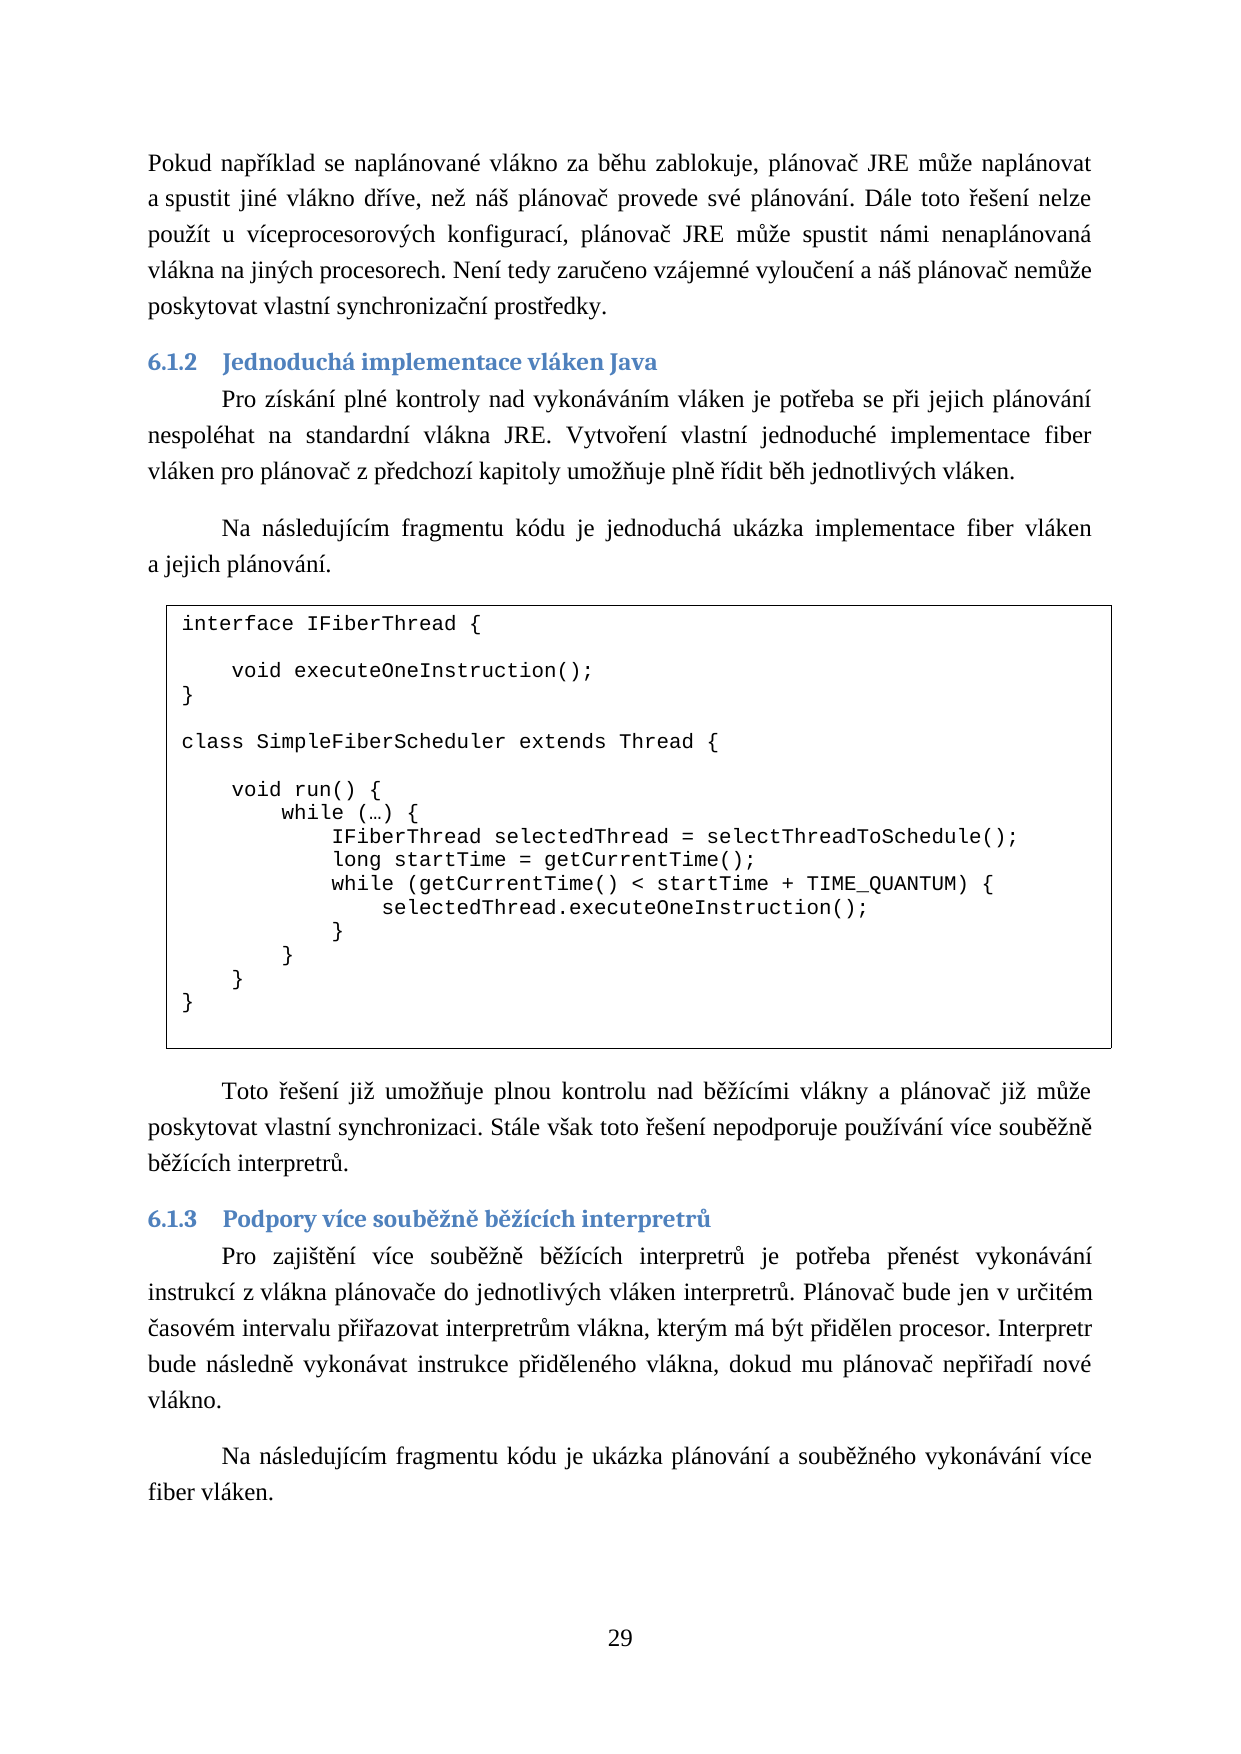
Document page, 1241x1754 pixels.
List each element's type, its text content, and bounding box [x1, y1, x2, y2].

text Pro získání plné kontroly nad vykonáváním vláken je potřeba se při jejich plánování nespoléhat na standardní vlákna JRE. Vytvoření vlastní jednoduché implementace fiber vláken pro plánovač z předchozí kapitoly umožňuje plně řídit běh jednotlivých vláken. [148, 384, 1093, 485]
text Na následujícím fragmentu kódu je jednoduchá ukázka implementace fiber vláken a jejich plánování. [148, 513, 1093, 577]
text Pro zajištění více souběžně běžících interpretrů je potřeba přenést vykonávání instrukcí z vlákna plánovače do jednotlivých vláken interpretrů. Plánovač bude jen v určitém časovém intervalu přiřazovat interpretrům vlákna, kterým má být přidělen procesor. Interpretr bude následně vykonávat instrukce přiděleného vlákna, dokud mu plánovač nepřiřadí nové vlákno. [148, 1241, 1093, 1413]
subtitle Podpory více souběžně běžících interpretrů [148, 1205, 1093, 1234]
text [148, 148, 1093, 320]
subtitle Jednoduchá implementace vláken Java [148, 348, 1093, 377]
text Na následujícím fragmentu kódu je ukázka plánování a souběžného vykonávání více fiber vláken. [148, 1441, 1093, 1506]
text Toto řešení již umožňuje plnou kontrolu nad běžícími vlákny a plánovač již může poskytovat vlastní synchronizaci. Stále však toto řešení nepodporuje používání více souběžně běžících interpretrů. [148, 1076, 1093, 1177]
